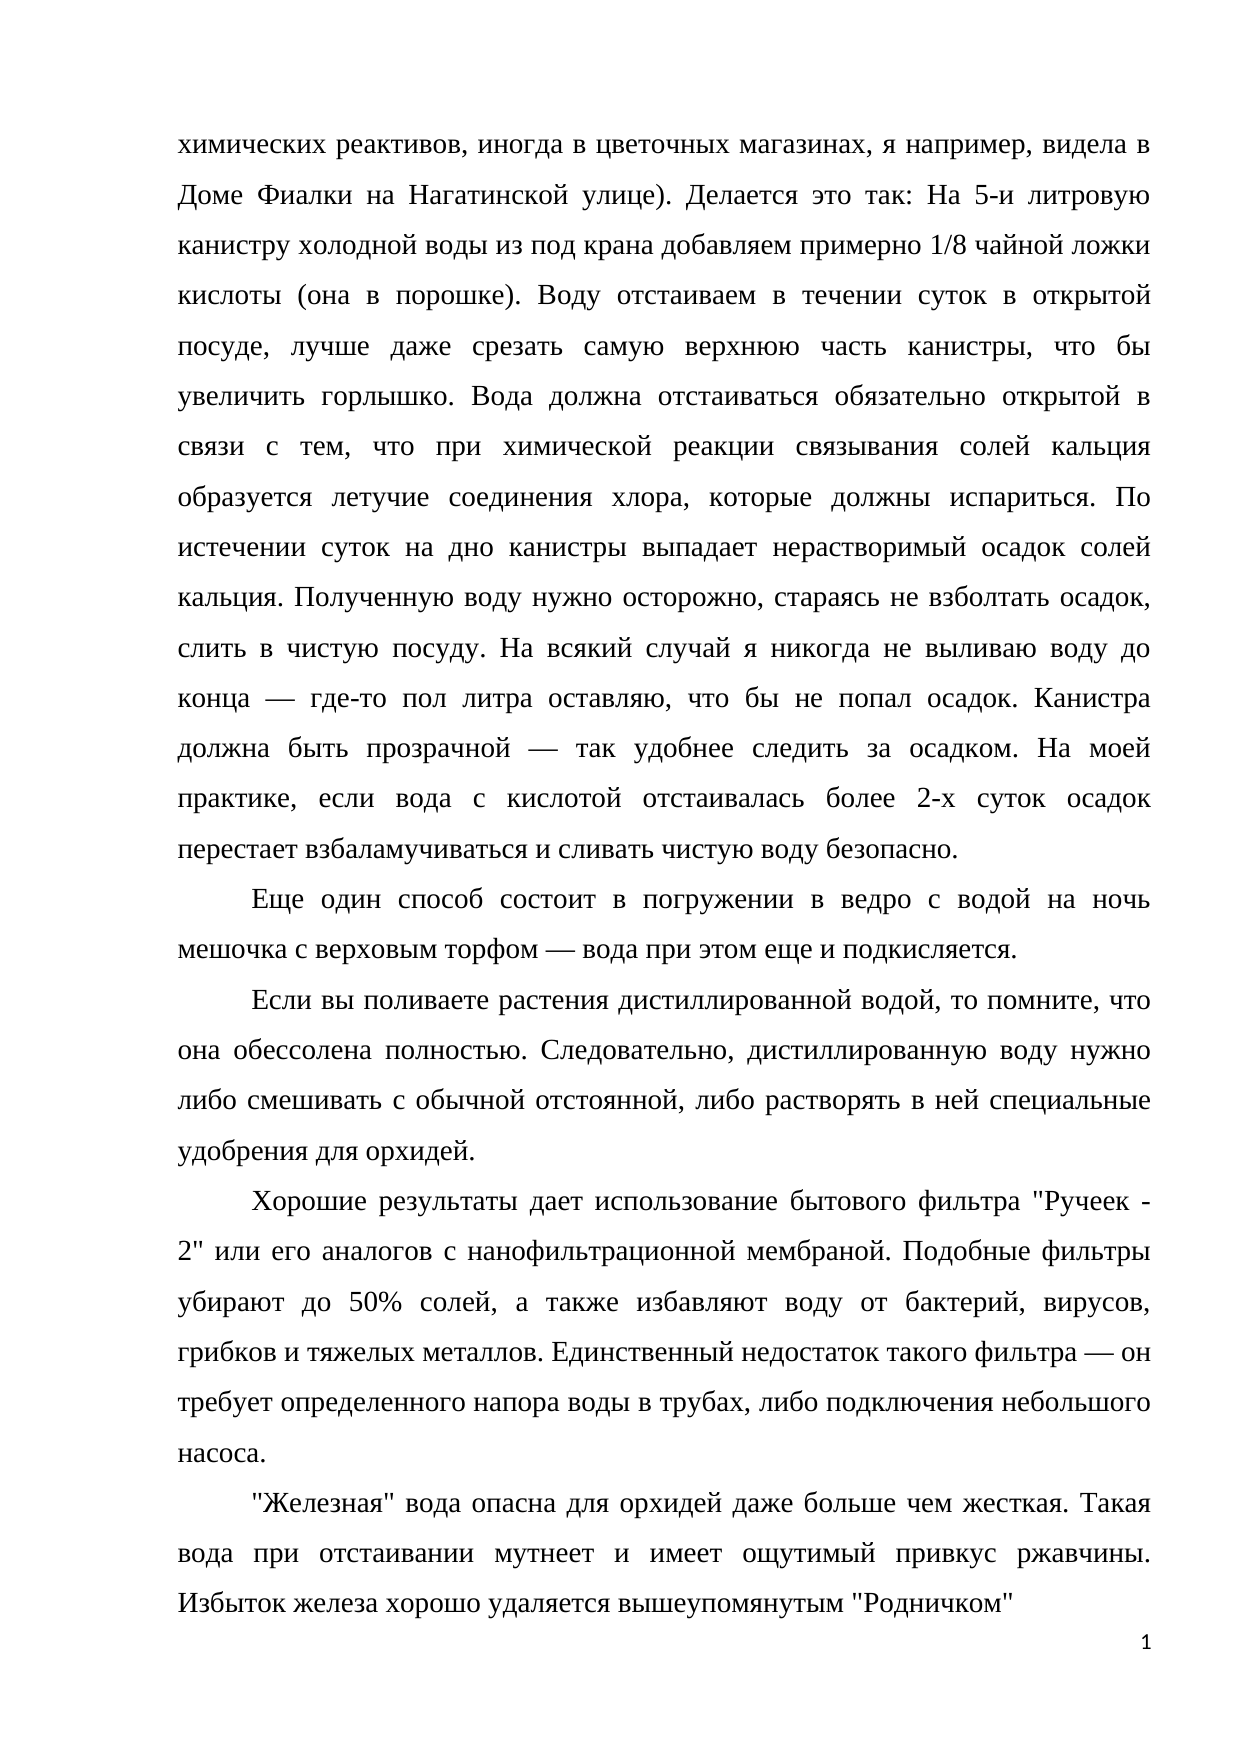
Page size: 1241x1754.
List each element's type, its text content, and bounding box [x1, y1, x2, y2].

text Если вы поливаете растения дистиллированной водой, то помните, что она обессолена полностью. Следовательно, дистиллированную воду нужно либо смешивать с обычной отстоянной, либо растворять в ней специальные удобрения для орхидей. [177, 982, 1152, 1166]
text Хорошие результаты дает использование бытового фильтра "Ручеек - 2" или его аналогов с нанофильтрационной мембраной. Подобные фильтры убирают до 50% солей, а также избавляют воду от бактерий, вирусов, грибков и тяжелых металлов. Единственный недостаток такого фильтра — он требует определенного напора воды в трубах, либо подключения небольшого насоса. [177, 1183, 1152, 1468]
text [177, 127, 1152, 864]
text "Железная" вода опасна для орхидей даже больше чем жесткая. Такая вода при отстаивании мутнеет и имеет ощутимый привкус ржавчины. Избыток железа хорошо удаляется вышеупомянутым "Родничком" [177, 1485, 1152, 1619]
text Еще один способ состоит в погружении в ведро с водой на ночь мешочка с верховым торфом — вода при этом еще и подкисляется. [177, 881, 1152, 965]
